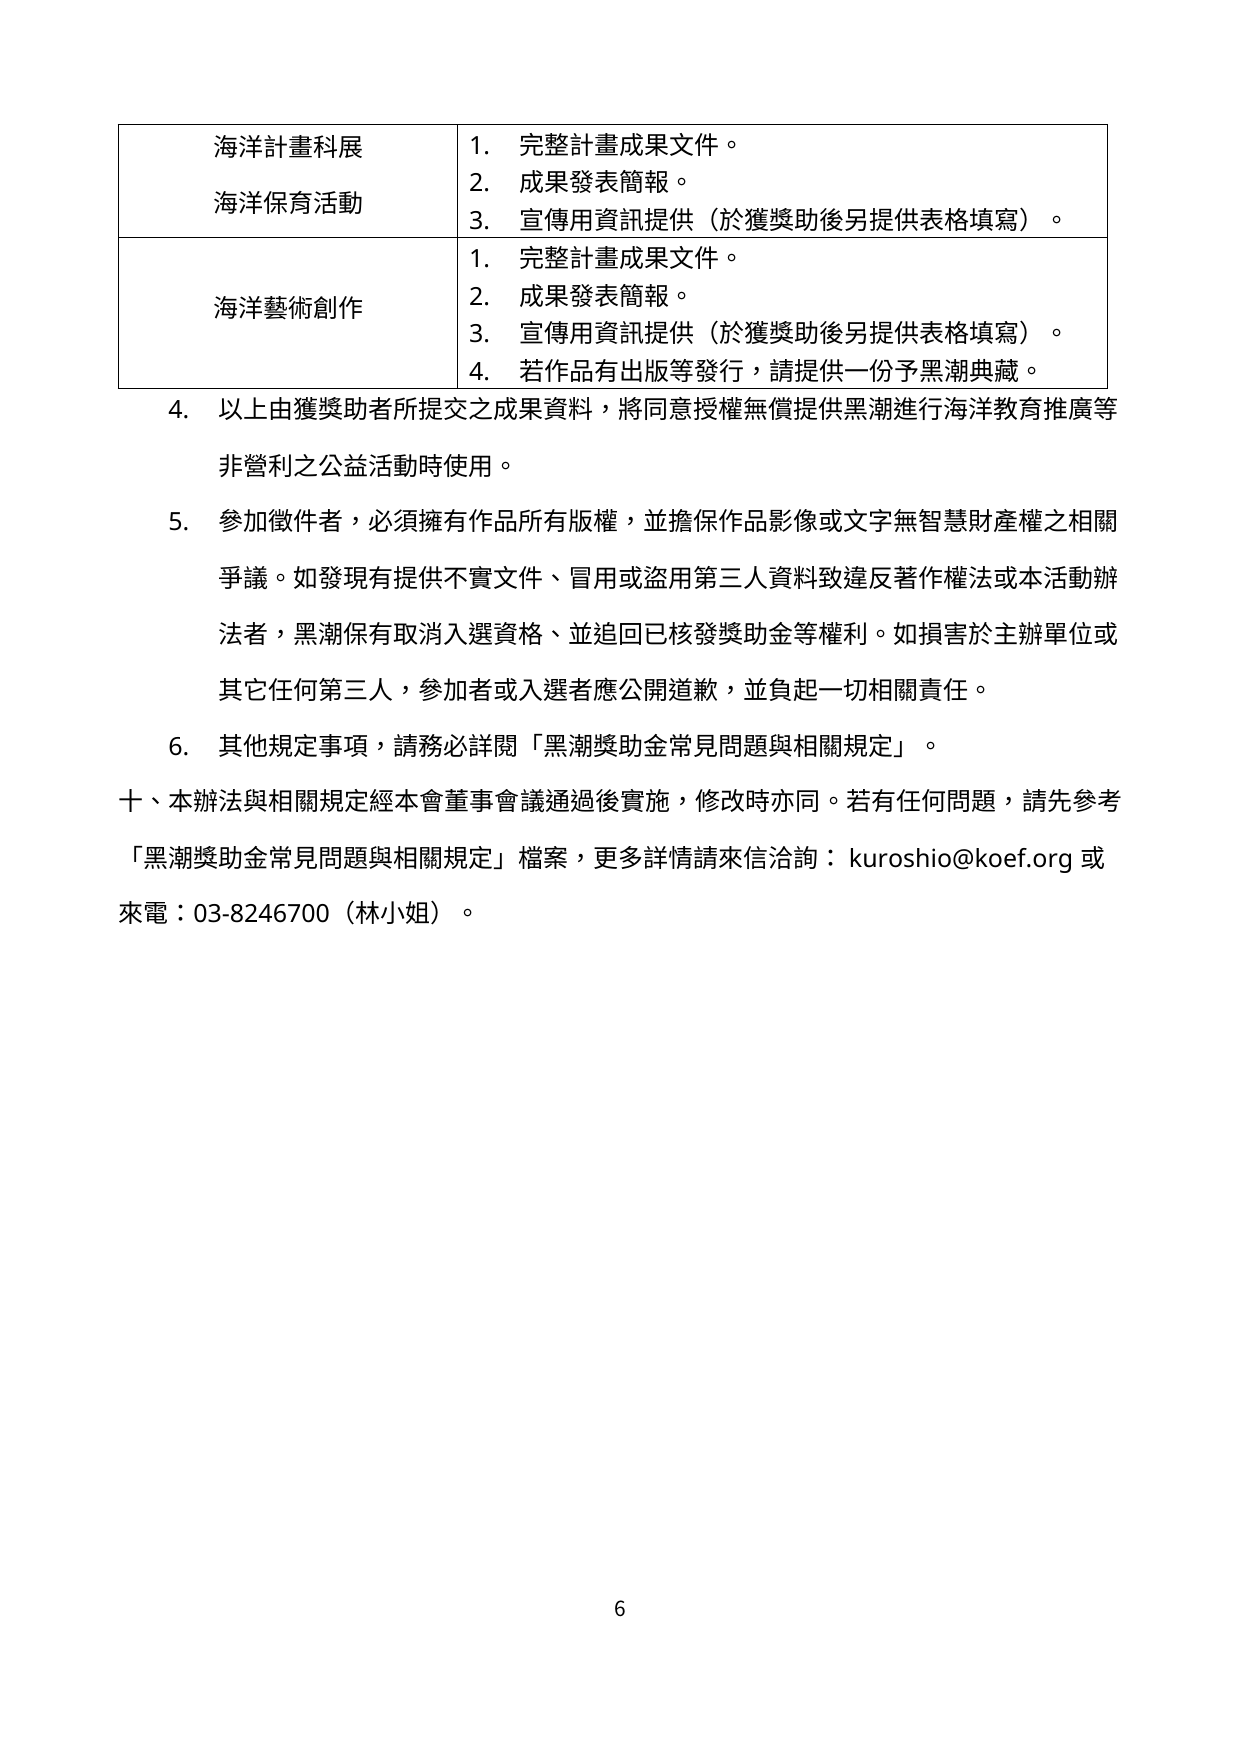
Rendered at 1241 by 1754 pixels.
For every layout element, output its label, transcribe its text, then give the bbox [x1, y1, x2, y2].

table_cell 海洋計畫科展 海洋保育活動 [119, 125, 457, 237]
list 參加徵件者，必須擁有作品所有版權，並擔保作品影像或文字無智慧財產權之相關爭議。如發現有提供不實文件、冒用或盜用第三人資料致違反著作權法或本活動辦法者，黑潮保有取消入選資格、並追回已核發獎助金等權利。如損害於主辦單位或其它任何第三人，參加者或入選者應公開道歉，並負起一切相關責任。 [168, 501, 1122, 707]
table_cell 海洋藝術創作 [119, 238, 457, 388]
list 以上由獲獎助者所提交之成果資料，將同意授權無償提供黑潮進行海洋教育推廣等非營利之公益活動時使用。 [168, 389, 1122, 483]
list 其他規定事項，請務必詳閱「黑潮獎助金常見問題與相關規定」。 [168, 726, 1122, 763]
table_cell 完整計畫成果文件。 成果發表簡報。 宣傳用資訊提供（於獲獎助後另提供表格填寫）。 [458, 125, 1107, 237]
text 來電：03-8246700（林小姐）。 [118, 893, 1122, 931]
table_cell 完整計畫成果文件。 成果發表簡報。 宣傳用資訊提供（於獲獎助後另提供表格填寫）。 若作品有出版等發行，請提供一份予黑潮典藏。 [458, 238, 1107, 388]
text 十、本辦法與相關規定經本會董事會議通過後實施，修改時亦同。若有任何問題，請先參考「黑潮獎助金常見問題與相關規定」檔案，更多詳情請來信洽詢： kuroshio@koef.org 或 [118, 781, 1122, 875]
